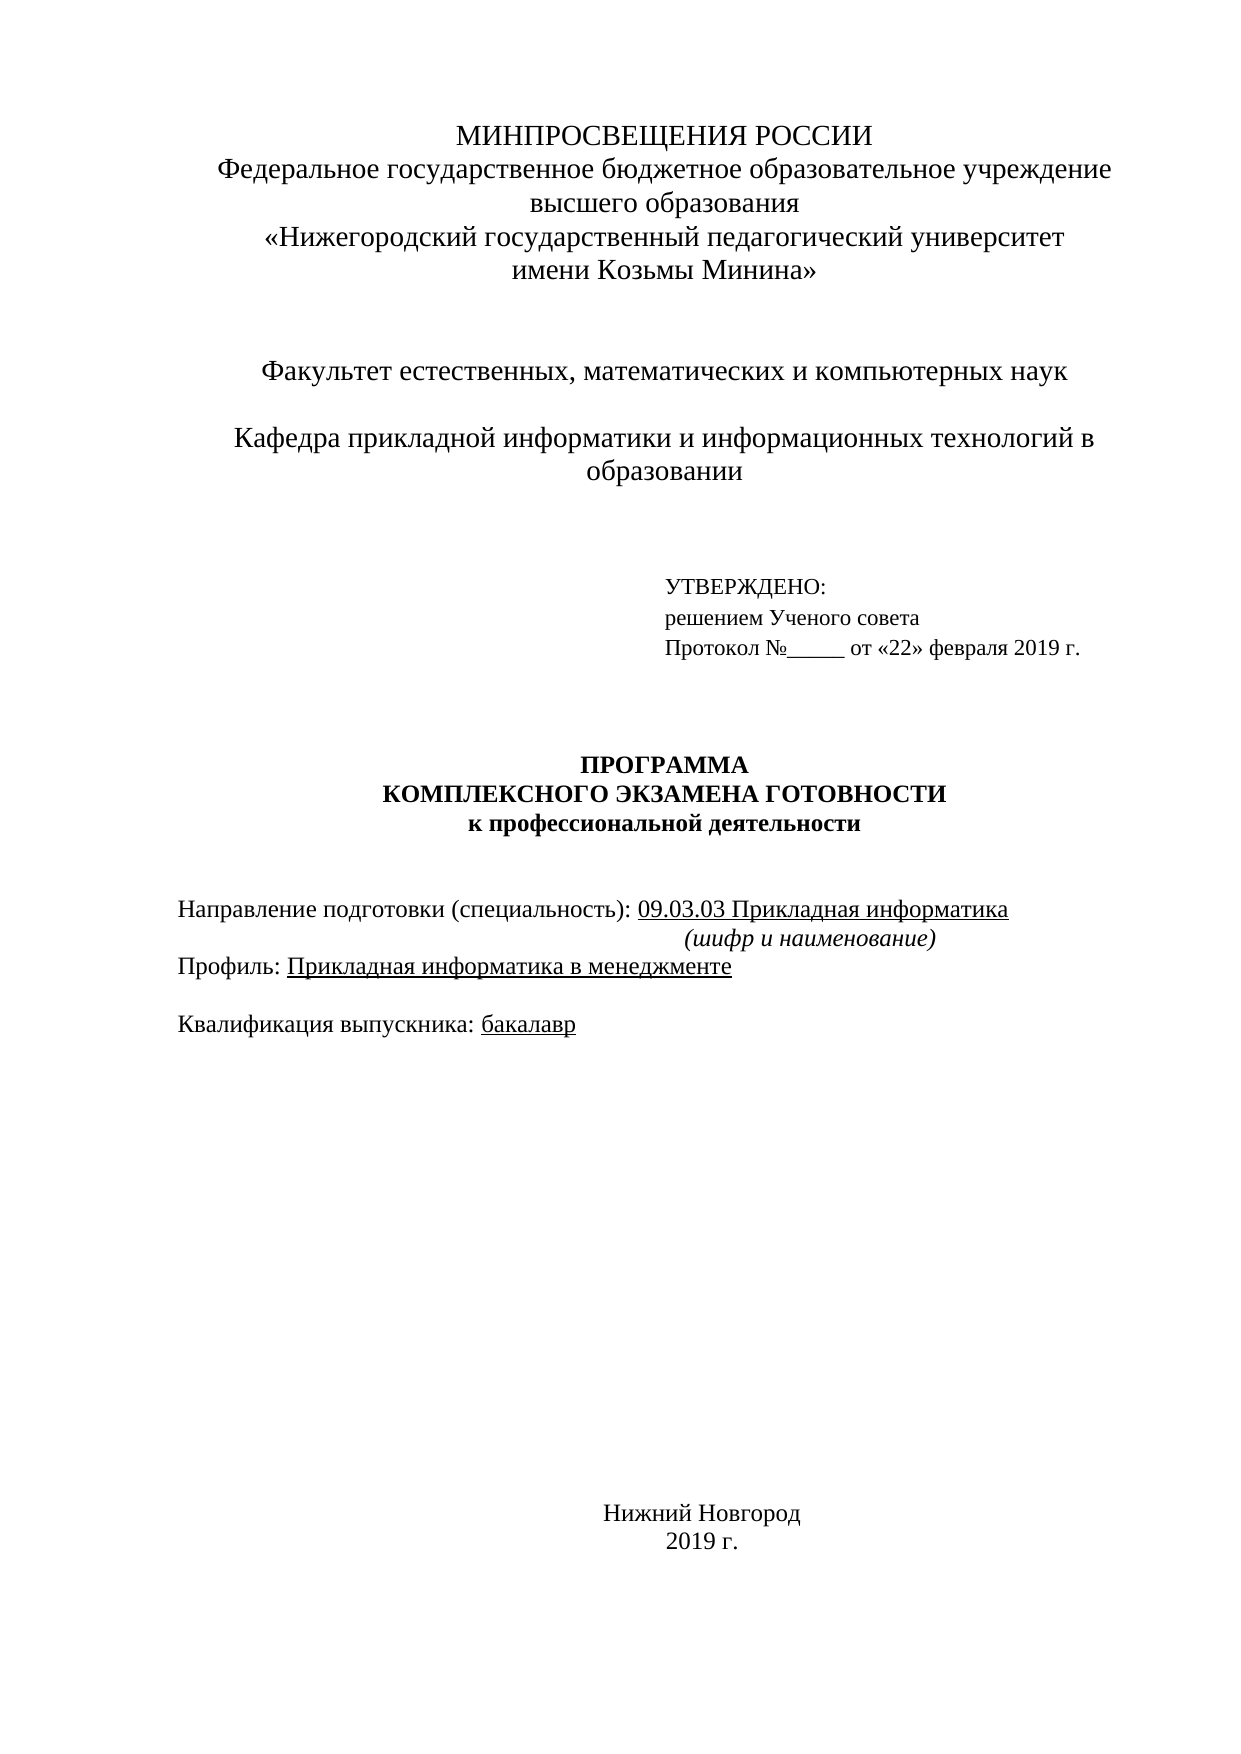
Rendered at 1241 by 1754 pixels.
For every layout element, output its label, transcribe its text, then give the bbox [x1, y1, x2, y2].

text 2019 г. [252, 1526, 1152, 1555]
text УТВЕРЖДЕНО: решением Ученого совета Протокол №_____ от «22» февраля 2019 г. [664, 573, 1152, 660]
text ПРОГРАММА [177, 750, 1152, 779]
text Кафедра прикладной информатики и информационных технологий в образовании [177, 420, 1152, 487]
text Направление подготовки (специальность): 09.03.03 Прикладная информатика [177, 894, 1152, 923]
text к профессиональной деятельности [177, 808, 1152, 836]
text Квалификация выпускника: бакалавр [177, 1009, 1152, 1038]
text Нижний Новгород [252, 1498, 1152, 1526]
text (шифр и наименование) [177, 923, 1152, 951]
text Профиль: Прикладная информатика в менеджменте [177, 951, 1152, 980]
text Федеральное государственное бюджетное образовательное учреждение высшего образования [177, 152, 1152, 219]
text Факультет естественных, математических и компьютерных наук [177, 353, 1152, 386]
text имени Козьмы Минина» [177, 252, 1152, 286]
text КОМПЛЕКСНОГО ЭКЗАМЕНА ГОТОВНОСТИ [177, 779, 1152, 808]
text МИНПРОСВЕЩЕНИЯ РОССИИ [177, 118, 1152, 152]
text «Нижегородский государственный педагогический университет [177, 219, 1152, 252]
